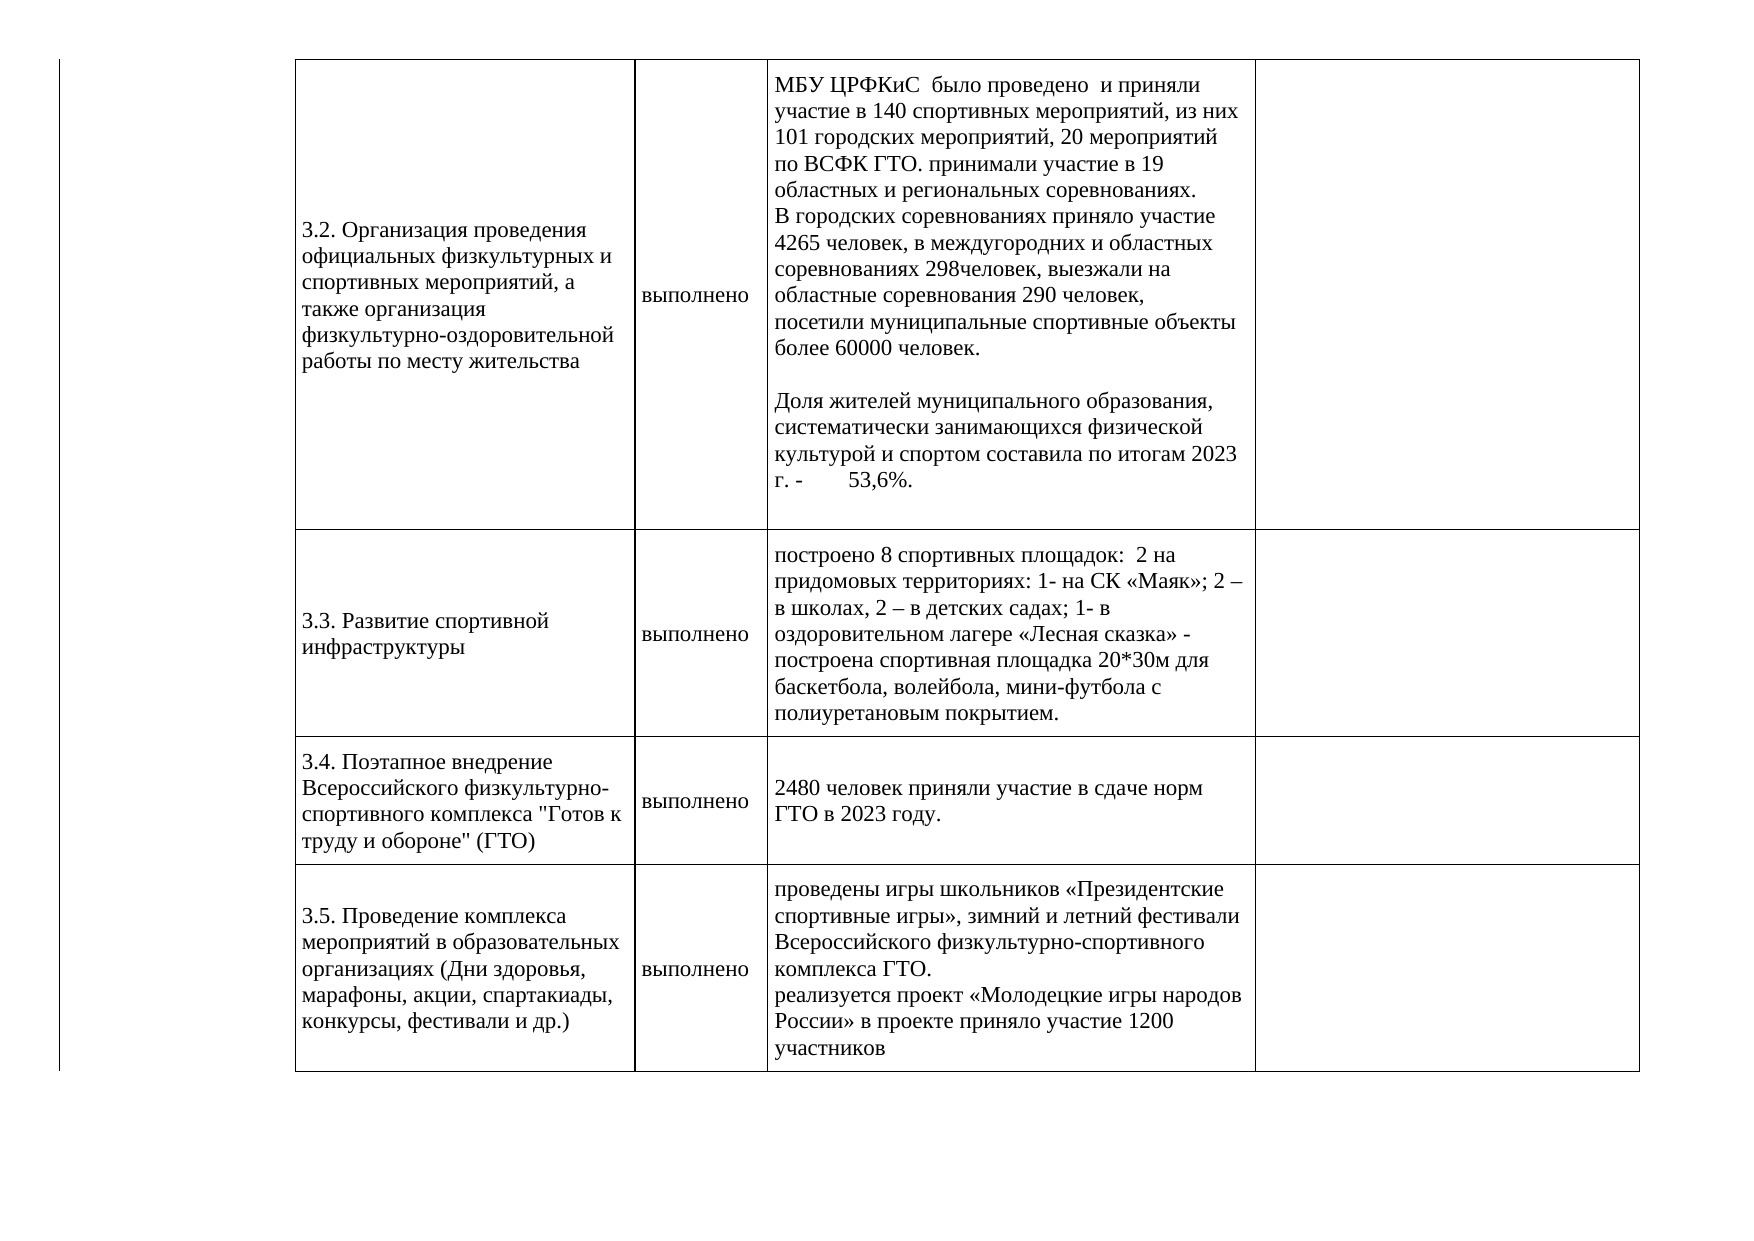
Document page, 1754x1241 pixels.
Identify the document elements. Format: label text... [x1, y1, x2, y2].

table_cell 2480 человек приняли участие в сдаче норм ГТО в 2023 году. [768, 737, 1255, 864]
table_cell 3.4. Поэтапное внедрение Всероссийского физкультурно-спортивного комплекса "Готов к труду и обороне" (ГТО) [296, 737, 634, 864]
table_cell выполнено [636, 737, 767, 864]
table_cell выполнено [636, 530, 767, 736]
table_cell [1256, 60, 1639, 529]
table_cell [1256, 865, 1639, 1071]
table_cell выполнено [636, 60, 767, 529]
table_cell [1256, 530, 1639, 736]
table_cell МБУ ЦРФКиС было проведено и приняли участие в 140 спортивных мероприятий, из них 101 городских мероприятий, 20 мероприятий по ВСФК ГТО. принимали участие в 19 областных и региональных соревнованиях. В городских соревнованиях приняло участие 4265 человек, в междугородних и областных соревнованиях 298человек, выезжали на областные соревнования 290 человек, посетили муниципальные спортивные объекты более 60000 человек. Доля жителей муниципального образования, систематически занимающихся физической культурой и спортом составила по итогам 2023 г. - 53,6%. [768, 60, 1255, 529]
table_cell выполнено [636, 865, 767, 1071]
table_cell построено 8 спортивных площадок: 2 на придомовых территориях: 1- на СК «Маяк»; 2 – в школах, 2 – в детских садах; 1- в оздоровительном лагере «Лесная сказка» - построена спортивная площадка 20*30м для баскетбола, волейбола, мини-футбола с полиуретановым покрытием. [768, 530, 1255, 736]
table_cell проведены игры школьников «Президентские спортивные игры», зимний и летний фестивали Всероссийского физкультурно-спортивного комплекса ГТО. реализуется проект «Молодецкие игры народов России» в проекте приняло участие 1200 участников [768, 865, 1255, 1071]
table_cell 3.3. Развитие спортивной инфраструктуры [296, 530, 634, 736]
table_cell 3.5. Проведение комплекса мероприятий в образовательных организациях (Дни здоровья, марафоны, акции, спартакиады, конкурсы, фестивали и др.) [296, 865, 634, 1071]
table_cell 3.2. Организация проведения официальных физкультурных и спортивных мероприятий, а также организация физкультурно-оздоровительной работы по месту жительства [296, 60, 634, 529]
table_cell [1256, 737, 1639, 864]
